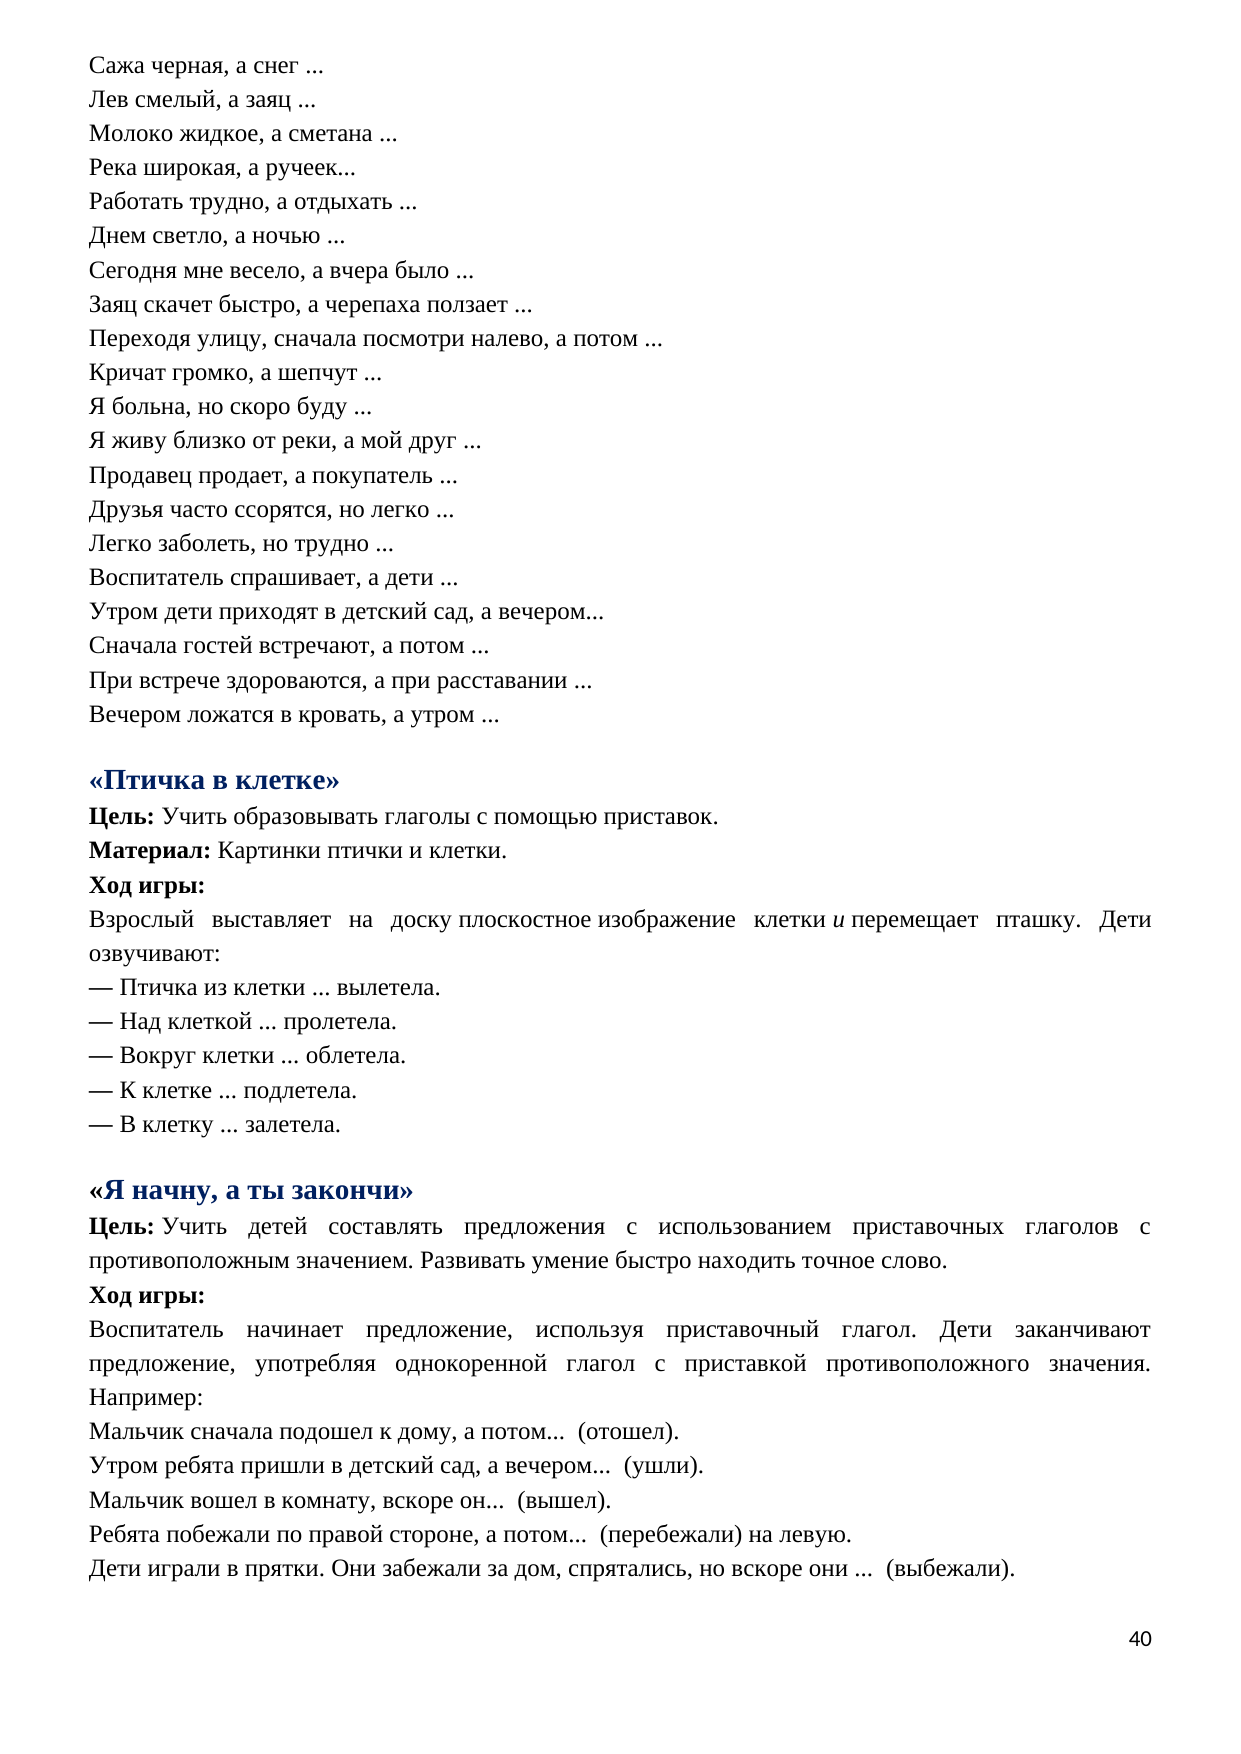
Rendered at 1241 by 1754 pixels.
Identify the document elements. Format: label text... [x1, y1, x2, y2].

text Воспитатель спрашивает, а дети ... [89, 557, 1152, 591]
text — К клетке ... подлетела. [89, 1069, 1152, 1103]
text Мальчик вошел в комнату, вскоре он... (вышел). [89, 1479, 1152, 1513]
text Материал: Картинки птички и клетки. [89, 830, 1152, 864]
text Я живу близко от реки, а мой друг ... [89, 420, 1152, 454]
text Дети играли в прятки. Они забежали за дом, спрятались, но вскоре они ... (выбежали). [89, 1548, 1152, 1582]
text Молоко жидкое, а сметана ... [89, 113, 1152, 147]
text — Вокруг клетки ... облетела. [89, 1035, 1152, 1069]
text Воспитатель начинает предложение, используя приставочный глагол. Дети заканчивают предложение, употребляя однокоренной глагол с приставкой противоположного значения. Например: [89, 1308, 1152, 1411]
text Сегодня мне весело, а вчера было ... [89, 249, 1152, 283]
text Ребята побежали по правой стороне, а потом... (перебежали) на левую. [89, 1513, 1152, 1548]
text Переходя улицу, сначала посмотри налево, а потом ... [89, 318, 1152, 352]
text Лев смелый, а заяц ... [89, 78, 1152, 113]
text Взрослый выставляет на доску плоскостное изображение клетки и перемещает пташку. Дети озвучивают: [89, 898, 1152, 967]
text Сначала гостей встречают, а потом ... [89, 625, 1152, 659]
text Работать трудно, а отдыхать ... [89, 181, 1152, 215]
text — В клетку ... залетела. [89, 1103, 1152, 1138]
text Я больна, но скоро буду ... [89, 386, 1152, 420]
text Продавец продает, а покупатель ... [89, 454, 1152, 488]
text — Птичка из клетки ... вылетела. [89, 967, 1152, 1001]
text Легко заболеть, но трудно ... [89, 523, 1152, 557]
text Утром дети приходят в детский сад, а вечером... [89, 591, 1152, 625]
text Ход игры: [89, 1274, 1152, 1308]
text Мальчик сначала подошел к дому, а потом... (отошел). [89, 1411, 1152, 1445]
text «Я начну, а ты закончи» [89, 1172, 1152, 1206]
text Днем светло, а ночью ... [89, 215, 1152, 249]
text Река широкая, а ручеек... [89, 147, 1152, 181]
text Заяц скачет быстро, а черепаха ползает ... [89, 283, 1152, 318]
text Друзья часто ссорятся, но легко ... [89, 488, 1152, 523]
text Цель: Учить образовывать глаголы с помощью приставок. [89, 796, 1152, 830]
text Кричат громко, а шепчут ... [89, 352, 1152, 386]
text Цель: Учить детей составлять предложения с использованием приставочных глаголов с противоположным значением. Развивать умение быстро находить точное слово. [89, 1206, 1152, 1274]
text Утром ребята пришли в детский сад, а вечером... (ушли). [89, 1445, 1152, 1479]
text Ход игры: [89, 864, 1152, 898]
text Вечером ложатся в кровать, а утром ... [89, 693, 1152, 728]
text — Над клеткой ... пролетела. [89, 1001, 1152, 1035]
text При встрече здороваются, а при расставании ... [89, 659, 1152, 693]
text Сажа черная, а снег ... [89, 44, 1152, 78]
text «Птичка в клетке» [89, 762, 1152, 796]
